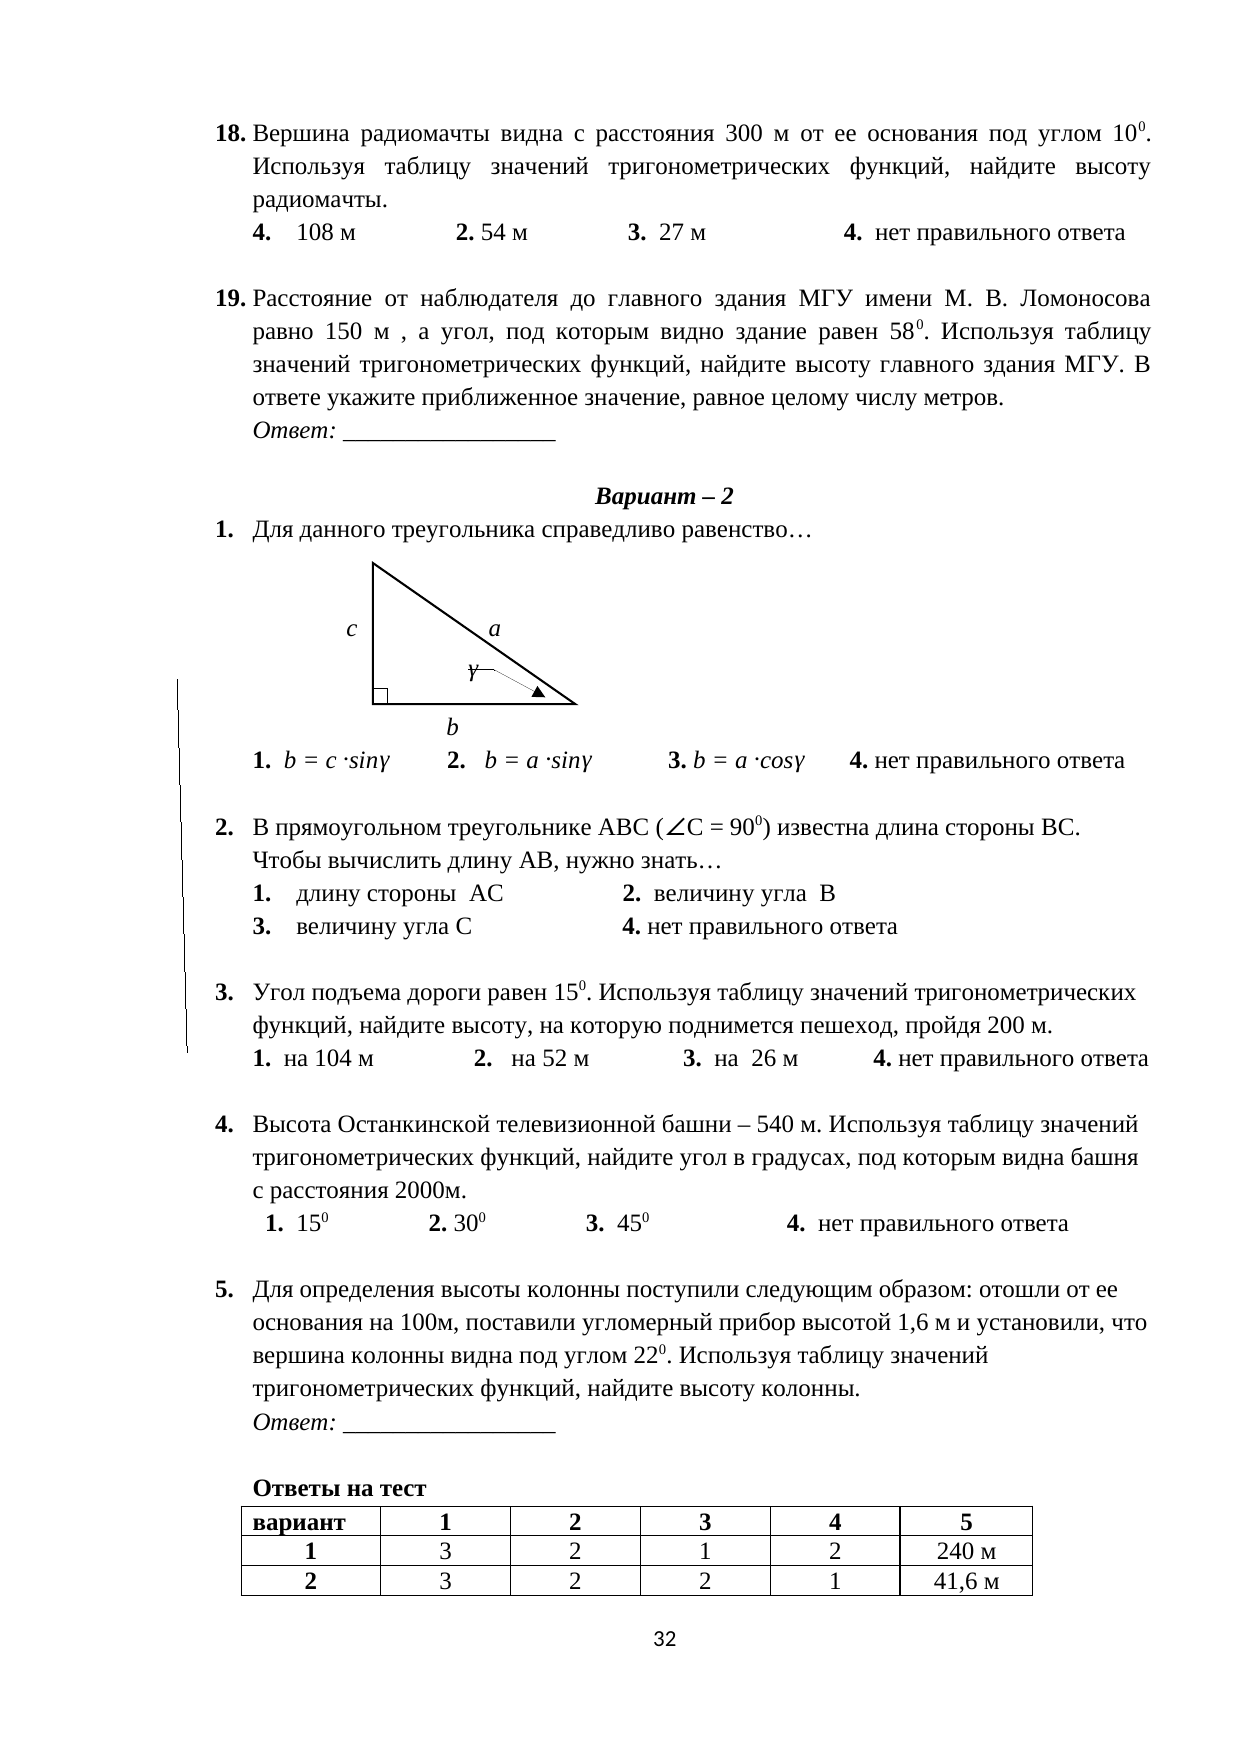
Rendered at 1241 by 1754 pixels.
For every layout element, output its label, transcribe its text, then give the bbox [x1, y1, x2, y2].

table_cell 1 [771, 1566, 899, 1595]
text 3. величину угла С 4. нет правильного ответа [252, 911, 1152, 940]
list b [252, 712, 1152, 740]
table_cell 1 [641, 1536, 770, 1565]
table_cell 2 [242, 1566, 380, 1595]
list В прямоугольном треугольнике АВС (∠С = 900) известна длина стороны ВC. Чтобы вычислить длину AВ, нужно знать… [215, 811, 1152, 874]
table_cell 2 [771, 1536, 899, 1565]
table_cell 240 м [901, 1536, 1032, 1565]
list Угол подъема дороги равен 150. Используя таблицу значений тригонометрических функций, найдите высоту, на которую поднимется пешеход, пройдя 200 м. [215, 977, 1152, 1039]
list Расстояние от наблюдателя до главного здания МГУ имени М. В. Ломоносова равно 150 м , а угол, под которым видно здание равен 580. Используя таблицу значений тригонометрических функций, найдите высоту главного здания МГУ. В ответе укажите приближенное значение, равное целому числу метров. [215, 283, 1152, 411]
list Для определения высоты колонны поступили следующим образом: отошли от ее основания на 100м, поставили угломерный прибор высотой 1,6 м и установили, что вершина колонны видна под углом 220. Используя таблицу значений тригонометрических функций, найдите высоту колонны. [215, 1274, 1152, 1402]
table_cell 1 [242, 1536, 380, 1565]
table_header 2 [511, 1507, 640, 1535]
text 1. 150 2. 300 3. 450 4. нет правильного ответа [252, 1208, 1152, 1237]
list Ответ: _________________ [252, 1407, 1152, 1435]
table_header 3 [641, 1507, 770, 1535]
table_cell 3 [381, 1566, 510, 1595]
table_header 1 [381, 1507, 510, 1535]
table_cell 2 [511, 1566, 640, 1595]
list Ответы на тест [252, 1473, 1152, 1501]
table_cell 2 [511, 1536, 640, 1565]
list Для данного треугольника справедливо равенство… [215, 514, 1152, 543]
list Вершина радиомачты видна с расстояния 300 м от ее основания под углом 100. Используя таблицу значений тригонометрических функций, найдите высоту радиомачты. [215, 118, 1152, 213]
text Вариант – 2 [177, 481, 1152, 510]
table_header 4 [771, 1507, 899, 1535]
table_header вариант [242, 1507, 380, 1535]
table_cell 2 [641, 1566, 770, 1595]
list Ответ: _________________ [252, 415, 1152, 444]
table_cell 41,6 м [901, 1566, 1032, 1595]
list Высота Останкинской телевизионной башни – 540 м. Используя таблицу значений тригонометрических функций, найдите угол в градусах, под которым видна башня с расстояния 2000м. [215, 1109, 1152, 1204]
list 108 м 2. 54 м 3. 27 м 4. нет правильного ответа [252, 217, 1152, 246]
list 1. b = c sin 2. b = a sin 3. b = a cos 4. нет правильного ответа [252, 745, 1152, 773]
list c a [252, 613, 1152, 642]
text 1. на 104 м 2. на 52 м 3. на 26 м 4. нет правильного ответа [252, 1043, 1152, 1072]
text 1. длину стороны АС 2. величину угла В [252, 878, 1152, 907]
table_header 5 [901, 1507, 1032, 1535]
table_cell 3 [381, 1536, 510, 1565]
